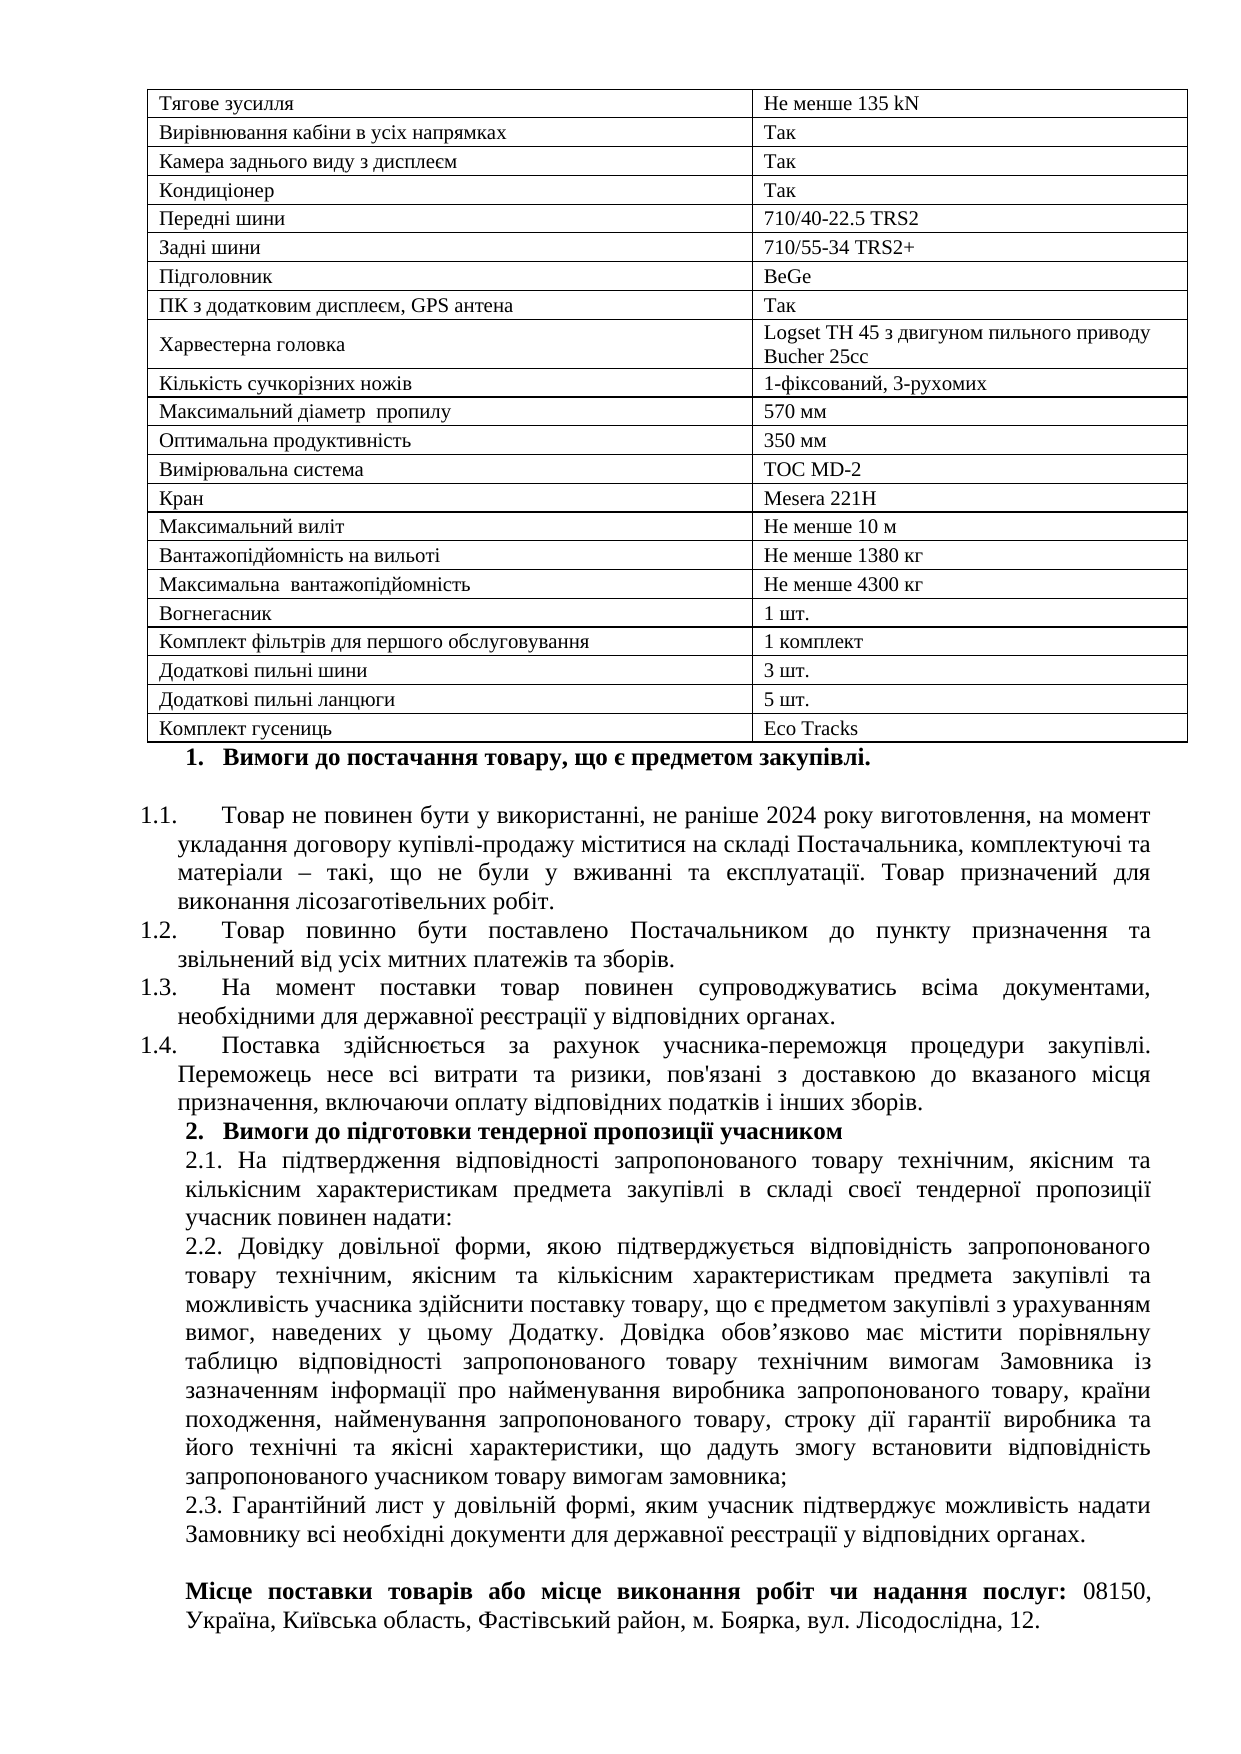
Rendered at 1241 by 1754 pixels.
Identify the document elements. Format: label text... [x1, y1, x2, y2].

table_cell Задні шини [148, 233, 752, 261]
table_cell Вирівнювання кабіни в усіх напрямках [148, 118, 752, 146]
text Місце поставки товарів або місце виконання робіт чи надання послуг: 08150, Україна, Київська область, Фастівський район, м. Боярка, вул. Лісодослідна, 12. [185, 1576, 1152, 1634]
table_cell BeGe [753, 262, 1187, 290]
list Вимоги до підготовки тендерної пропозиції учасником [185, 1116, 1152, 1145]
table_cell 1 комплект [753, 628, 1187, 655]
table_cell Додаткові пильні ланцюги [148, 685, 752, 713]
table_cell Підголовник [148, 262, 752, 290]
table_cell Комплект гусениць [148, 714, 752, 741]
list Товар повинно бути поставлено Постачальником до пункту призначення та звільнений від усіх митних платежів та зборів. [140, 915, 1152, 972]
table_cell Передні шини [148, 205, 752, 232]
table_cell Не менше 1380 кг [753, 541, 1187, 569]
table_cell Кран [148, 484, 752, 511]
table_cell Додаткові пильні шини [148, 656, 752, 684]
table_cell Не менше 4300 кг [753, 570, 1187, 598]
table_cell Оптимальна продуктивність [148, 426, 752, 454]
table_cell Вимірювальна система [148, 455, 752, 483]
list Вимоги до постачання товару, що є предметом закупівлі. [185, 743, 1152, 771]
table_cell Так [753, 147, 1187, 175]
table_cell Кількість сучкорізних ножів [148, 369, 752, 396]
table_cell Так [753, 176, 1187, 203]
table_cell 3 шт. [753, 656, 1187, 684]
table_cell 710/40-22.5 TRS2 [753, 205, 1187, 232]
list Поставка здійснюється за рахунок учасника-переможця процедури закупівлі. Переможець несе всі витрати та ризики, пов'язані з доставкою до вказаного місця призначення, включаючи оплату відповідних податків і інших зборів. [140, 1030, 1152, 1116]
table_cell Кондиціонер [148, 176, 752, 203]
table_cell Не менше 10 м [753, 513, 1187, 540]
table_cell Камера заднього виду з дисплеєм [148, 147, 752, 175]
list Товар не повинен бути у використанні, не раніше 2024 року виготовлення, на момент укладання договору купівлі-продажу міститися на складі Постачальника, комплектуючі та матеріали – такі, що не були у вживанні та експлуатації. Товар призначений для виконання лісозаготівельних робіт. [140, 800, 1152, 915]
table_cell 1 шт. [753, 599, 1187, 626]
text 2.3. Гарантійний лист у довільній формі, яким учасник підтверджує можливість надати Замовнику всі необхідні документи для державної реєстрації у відповідних органах. [185, 1490, 1152, 1547]
table_cell 570 мм [753, 398, 1187, 425]
table_cell Максимальний виліт [148, 513, 752, 540]
table_cell 710/55-34 TRS2+ [753, 233, 1187, 261]
table_cell Так [753, 118, 1187, 146]
list На момент поставки товар повинен супроводжуватись всіма документами, необхідними для державної реєстрації у відповідних органах. [140, 972, 1152, 1030]
table_cell Вантажопідйомність на вильоті [148, 541, 752, 569]
table_cell 350 мм [753, 426, 1187, 454]
table_cell Харвестерна головка [148, 320, 752, 368]
table_cell Максимальний діаметр пропилу [148, 398, 752, 425]
table_cell Комплект фільтрів для першого обслуговування [148, 628, 752, 655]
table_cell ТОС MD-2 [753, 455, 1187, 483]
table_cell Не менше 135 kN [753, 90, 1187, 117]
table_cell Вогнегасник [148, 599, 752, 626]
table_cell Максимальна вантажопідйомність [148, 570, 752, 598]
table_cell Так [753, 291, 1187, 318]
table_cell Logset TH 45 з двигуном пильного приводу Bucher 25сс [753, 320, 1187, 368]
table_cell 1-фіксований, 3-рухомих [753, 369, 1187, 396]
text 2.2. Довідку довільної форми, якою підтверджується відповідність запропонованого товару технічним, якісним та кількісним характеристикам предмета закупівлі та можливість учасника здійснити поставку товару, що є предметом закупівлі з урахуванням вимог, наведених у цьому Додатку. Довідка обов’язково має містити порівняльну таблицю відповідності запропонованого товару технічним вимогам Замовника із зазначенням інформації про найменування виробника запропонованого товару, країни походження, найменування запропонованого товару, строку дії гарантії виробника та його технічні та якісні характеристики, що дадуть змогу встановити відповідність запропонованого учасником товару вимогам замовника; [185, 1231, 1152, 1490]
table_cell Eco Tracks [753, 714, 1187, 741]
table_cell Mesera 221H [753, 484, 1187, 511]
text 2.1. На підтвердження відповідності запропонованого товару технічним, якісним та кількісним характеристикам предмета закупівлі в складі своєї тендерної пропозиції учасник повинен надати: [185, 1145, 1152, 1231]
table_cell Тягове зусилля [148, 90, 752, 117]
table_cell 5 шт. [753, 685, 1187, 713]
table_cell ПК з додатковим дисплеєм, GPS антена [148, 291, 752, 318]
